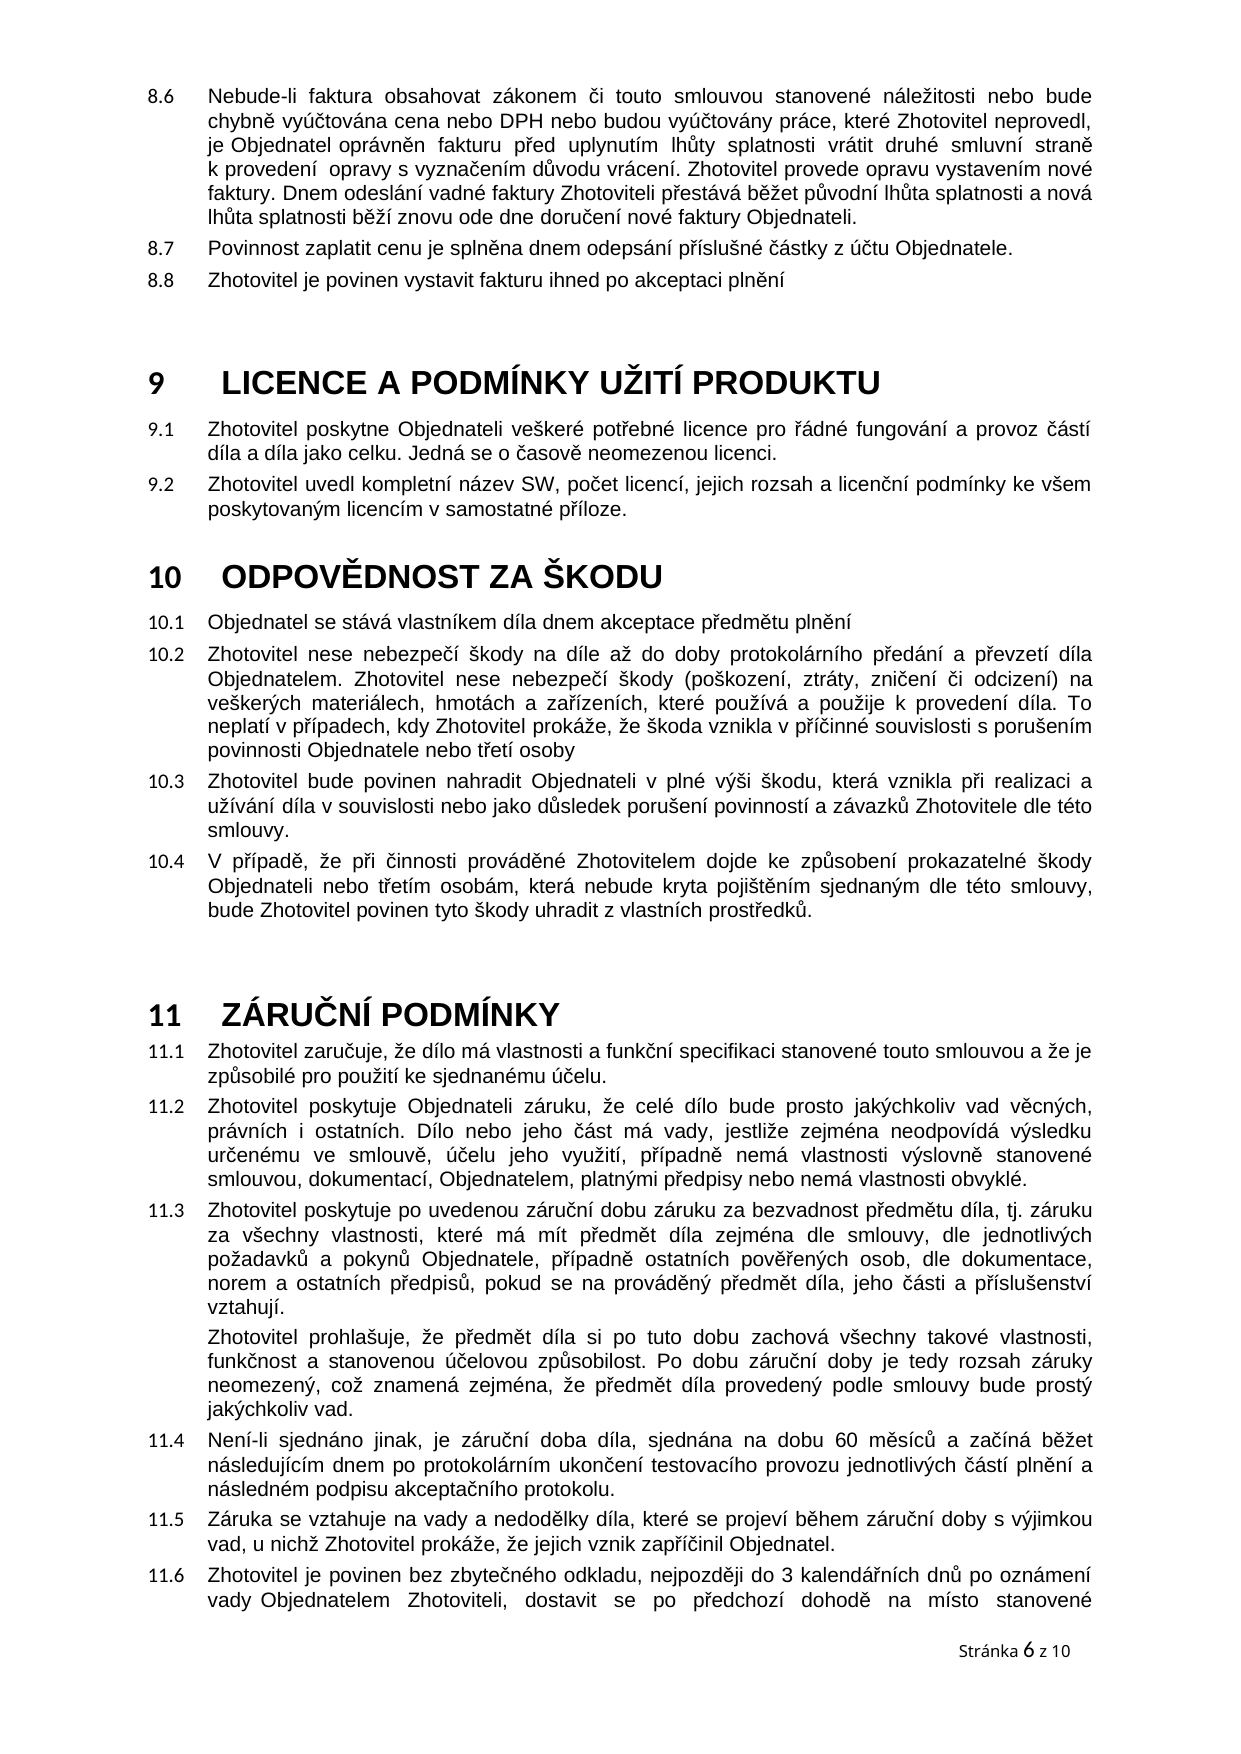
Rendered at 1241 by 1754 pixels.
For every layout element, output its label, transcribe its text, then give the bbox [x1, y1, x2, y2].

list Objednatel se stává vlastníkem díla dnem akceptace předmětu plnění [147, 609, 1153, 635]
list Zhotovitel bude povinen nahradit Objednateli v plné výši škodu, která vznikla při realizaci a užívání díla v souvislosti nebo jako důsledek porušení povinností a závazků Zhotovitele dle této smlouvy. [147, 769, 1093, 842]
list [147, 1562, 1093, 1612]
list Zhotovitel nese nebezpečí škody na díle až do doby protokolárního předání a převzetí díla Objednatelem. Zhotovitel nese nebezpečí škody (poškození, ztráty, zničení či odcizení) na veškerých materiálech, hmotách a zařízeních, které používá a použije k provedení díla. To neplatí v případech, kdy Zhotovitel prokáže, že škoda vznikla v příčinné souvislosti s porušením povinnosti Objednatele nebo třetí osoby [147, 641, 1093, 762]
list Zhotovitel je povinen vystavit fakturu ihned po akceptaci plnění [147, 267, 1153, 292]
list Zhotovitel poskytne Objednateli veškeré potřebné licence pro řádné fungování a provoz částí díla a díla jako celku. Jedná se o časově neomezenou licenci. [147, 416, 1092, 465]
subtitle ODPOVĚDNOST ZA ŠKODU [147, 556, 1153, 597]
list Záruka se vztahuje na vady a nedodělky díla, které se projeví během záruční doby s výjimkou vad, u nichž Zhotovitel prokáže, že jejich vznik zapříčinil Objednatel. [147, 1507, 1093, 1556]
list V případě, že při činnosti prováděné Zhotovitelem dojde ke způsobení prokazatelné škody Objednateli nebo třetím osobám, která nebude kryta pojištěním sjednaným dle této smlouvy, bude Zhotovitel povinen tyto škody uhradit z vlastních prostředků. [147, 848, 1093, 922]
list Zhotovitel poskytuje po uvedenou záruční dobu záruku za bezvadnost předmětu díla, tj. záruku za všechny vlastnosti, které má mít předmět díla zejména dle smlouvy, dle jednotlivých požadavků a pokynů Objednatele, případně ostatních pověřených osob, dle dokumentace, norem a ostatních předpisů, pokud se na prováděný předmět díla, jeho části a příslušenství vztahují. [147, 1197, 1093, 1319]
text Zhotovitel prohlašuje, že předmět díla si po tuto dobu zachová všechny takové vlastnosti, funkčnost a stanovenou účelovou způsobilost. Po dobu záruční doby je tedy rozsah záruky neomezený, což znamená zejména, že předmět díla provedený podle smlouvy bude prostý jakýchkoliv vad. [207, 1325, 1093, 1421]
list Povinnost zaplatit cenu je splněna dnem odepsání příslušné částky z účtu Objednatele. [147, 235, 1153, 260]
list Není-li sjednáno jinak, je záruční doba díla, sjednána na dobu 60 měsíců a začíná běžet následujícím dnem po protokolárním ukončení testovacího provozu jednotlivých částí plnění a následném podpisu akceptačního protokolu. [147, 1427, 1092, 1500]
subtitle LICENCE A PODMÍNKY UŽITÍ PRODUKTU [147, 362, 1153, 403]
list Zhotovitel poskytuje Objednateli záruku, že celé dílo bude prosto jakýchkoliv vad věcných, právních i ostatních. Dílo nebo jeho část má vady, jestliže zejména neodpovídá výsledku určenému ve smlouvě, účelu jeho využití, případně nemá vlastnosti výslovně stanovené smlouvou, dokumentací, Objednatelem, platnými předpisy nebo nemá vlastnosti obvyklé. [147, 1094, 1092, 1191]
list Zhotovitel uvedl kompletní název SW, počet licencí, jejich rozsah a licenční podmínky ke všem poskytovaným licencím v samostatné příloze. [147, 472, 1092, 521]
subtitle ZÁRUČNÍ PODMÍNKY [147, 994, 1153, 1035]
list Zhotovitel zaručuje, že dílo má vlastnosti a funkční specifikaci stanovené touto smlouvou a že je způsobilé pro použití ke sjednanému účelu. [147, 1038, 1092, 1088]
list Nebude-li faktura obsahovat zákonem či touto smlouvou stanovené náležitosti nebo bude chybně vyúčtována cena nebo DPH nebo budou vyúčtovány práce, které Zhotovitel neprovedl, je Objednatel oprávněn fakturu před uplynutím lhůty splatnosti vrátit druhé smluvní straně k provedení opravy s vyznačením důvodu vrácení. Zhotovitel provede opravu vystavením nové faktury. Dnem odeslání vadné faktury Zhotoviteli přestává běžet původní lhůta splatnosti a nová lhůta splatnosti běží znovu ode dne doručení nové faktury Objednateli. [147, 83, 1093, 228]
